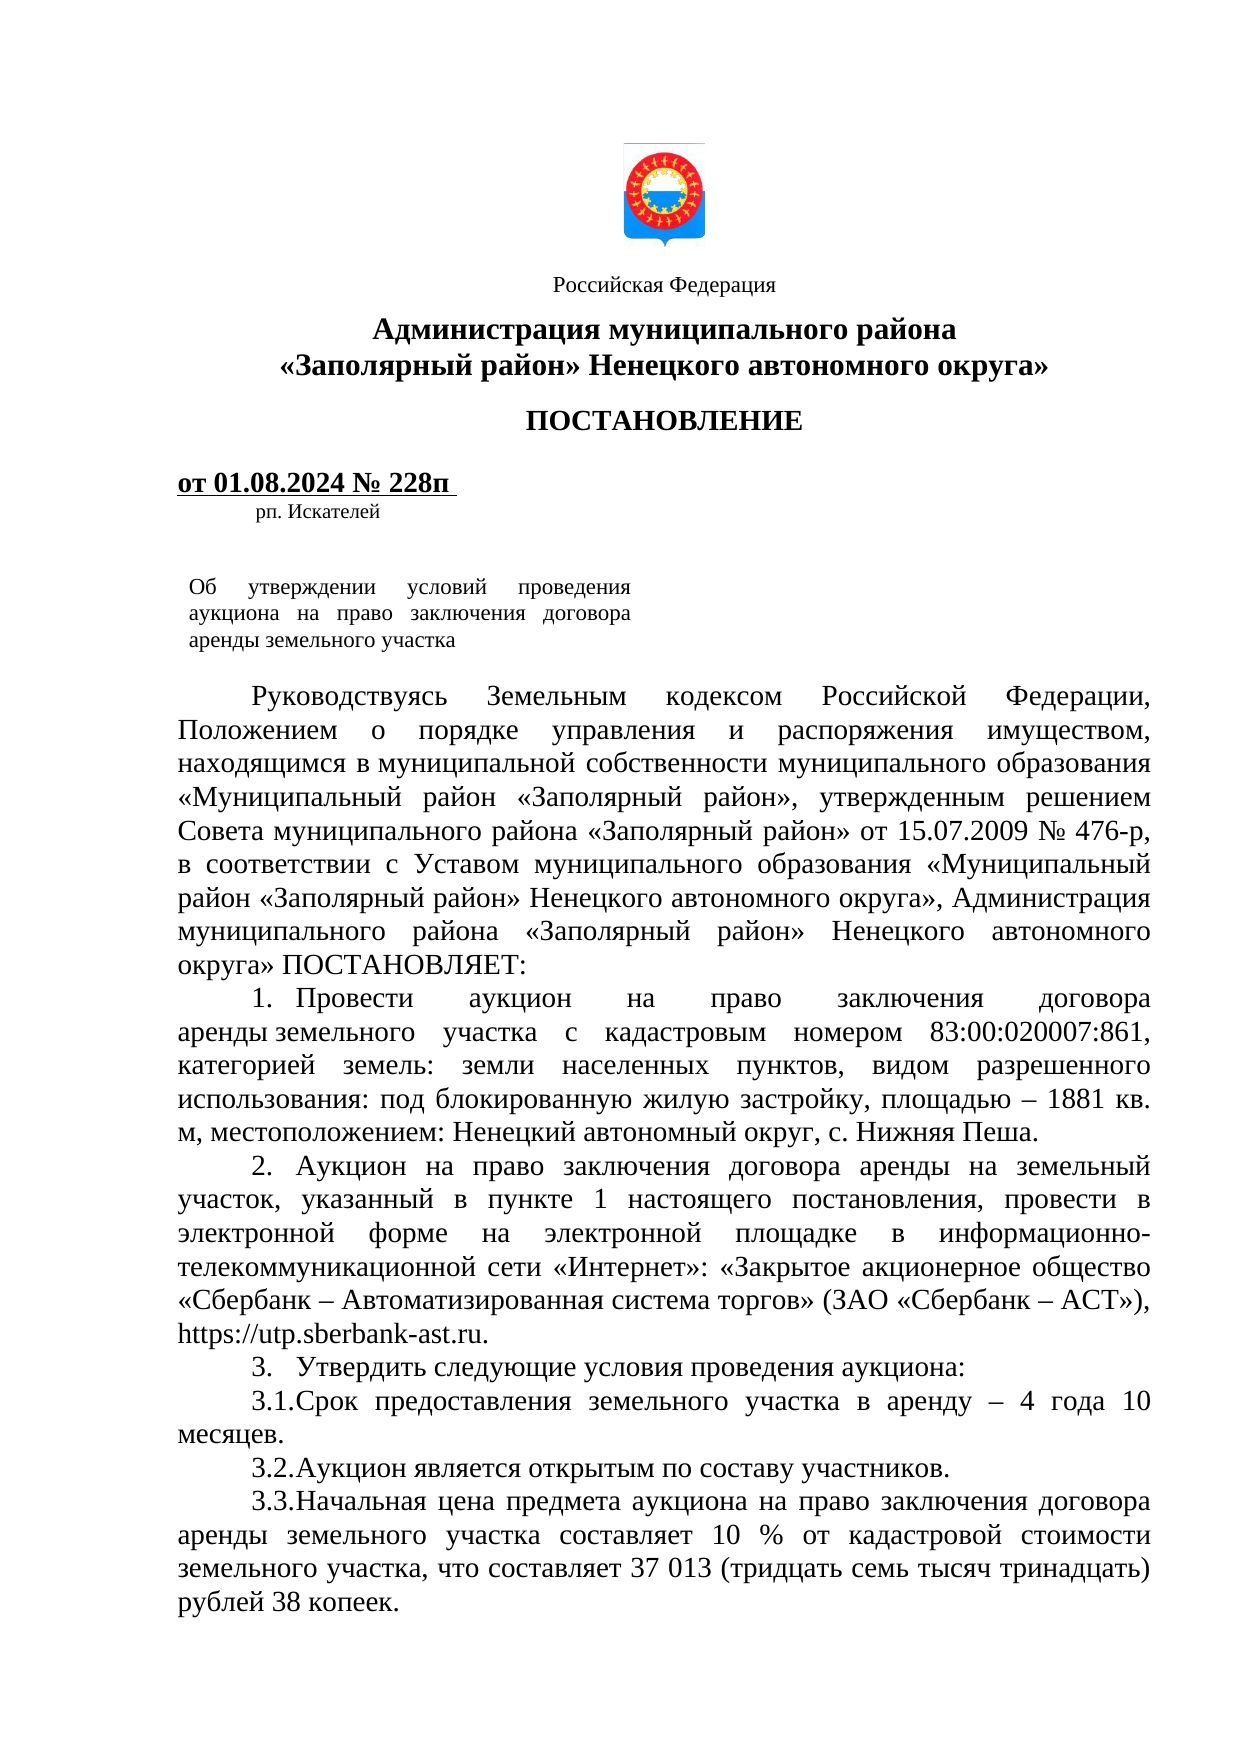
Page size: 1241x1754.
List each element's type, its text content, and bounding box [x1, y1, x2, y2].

picture [623, 143, 705, 247]
text «Заполярный район» Ненецкого автономного округа» [177, 346, 1152, 382]
text от 01.08.2024 № 228п [177, 466, 1152, 499]
list Утвердить следующие условия проведения аукциона: [177, 1349, 1152, 1383]
list Начальная цена предмета аукциона на право заключения договора аренды земельного участка составляет 10 % от кадастровой стоимости земельного участка, что составляет 37 013 (тридцать семь тысяч тринадцать) рублей 38 копеек. [177, 1483, 1152, 1618]
text Российская Федерация [177, 271, 1152, 298]
list Аукцион на право заключения договора аренды на земельный участок, указанный в пункте 1 настоящего постановления, провести в электронной форме на электронной площадке в информационно-телекоммуникационной сети «Интернет»: «Закрытое акционерное общество «Сбербанк – Автоматизированная система торгов» (ЗАО «Сбербанк – АСТ»), https://utp.sberbank-ast.ru. [177, 1148, 1152, 1349]
text рп. Искателей [177, 499, 1152, 523]
text Администрация муниципального района [177, 310, 1152, 346]
text Руководствуясь Земельным кодексом Российской Федерации, Положением о порядке управления и распоряжения имуществом, находящимся в муниципальной собственности муниципального образования «Муниципальный район «Заполярный район», утвержденным решением Совета муниципального района «Заполярный район» от 15.07.2009 № 476-р, в соответствии с Уставом муниципального образования «Муниципальный район «Заполярный район» Ненецкого автономного округа», Администрация муниципального района «Заполярный район» Ненецкого автономного округа» ПОСТАНОВЛЯЕТ: [177, 678, 1152, 980]
list Аукцион является открытым по составу участников. [177, 1450, 1152, 1483]
list Провести аукцион на право заключения договора аренды земельного участка с кадастровым номером 83:00:020007:861, категорией земель: земли населенных пунктов, видом разрешенного использования: под блокированную жилую застройку, площадью – 1881 кв. м, местоположением: Ненецкий автономный округ, с. Нижняя Пеша. [177, 980, 1152, 1148]
list Срок предоставления земельного участка в аренду – 4 года 10 месяцев. [177, 1383, 1152, 1450]
table_header Об утверждении условий проведения аукциона на право заключения договора аренды земельного участка [177, 573, 695, 678]
text ПОСТАНОВЛЕНИЕ [177, 403, 1152, 436]
